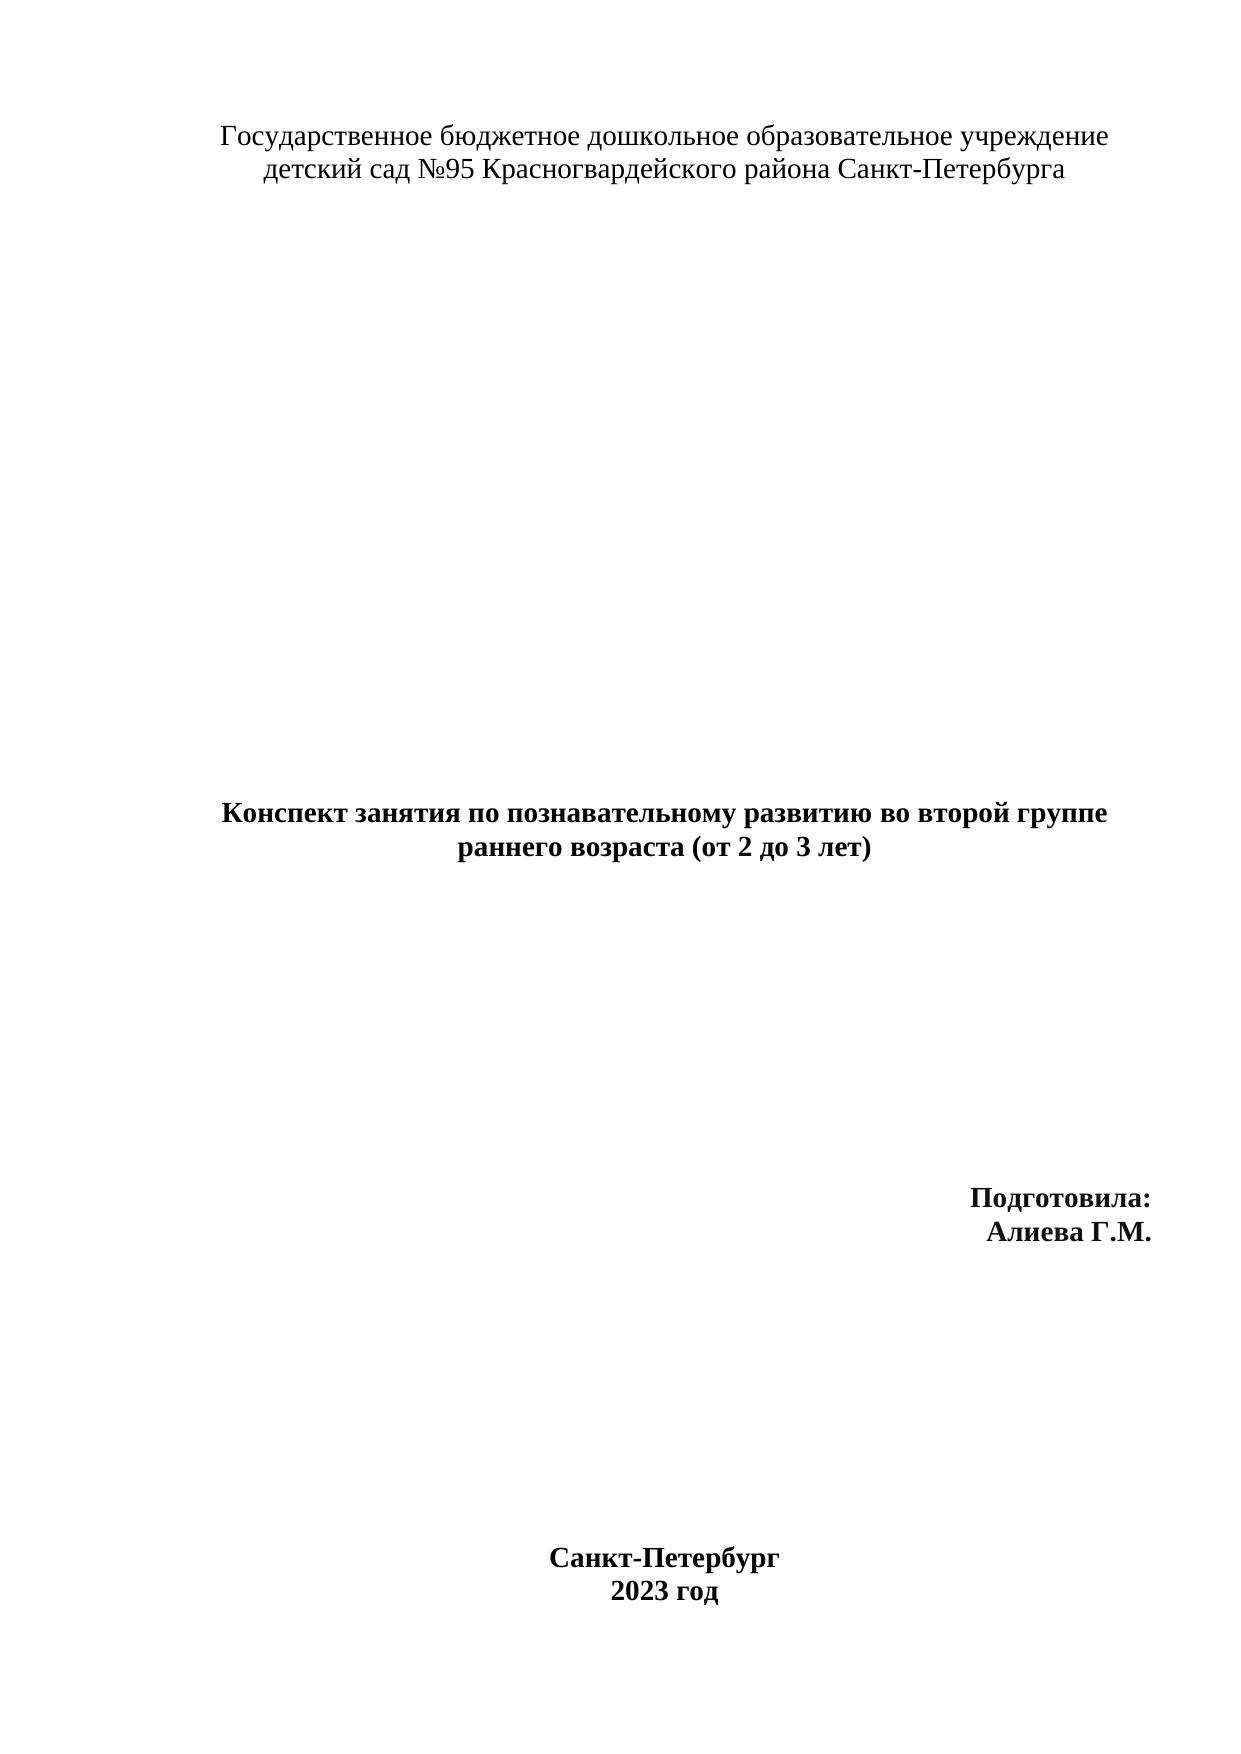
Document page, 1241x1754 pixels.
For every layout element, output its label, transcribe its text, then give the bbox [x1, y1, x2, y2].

text Санкт-Петербург [177, 1540, 1152, 1573]
text 2023 год [177, 1573, 1152, 1607]
text Подготовила: [177, 1180, 1152, 1214]
text Конспект занятия по познавательному развитию во второй группе раннего возраста (от 2 до 3 лет) [177, 796, 1152, 863]
text Алиева Г.М. [177, 1214, 1152, 1247]
